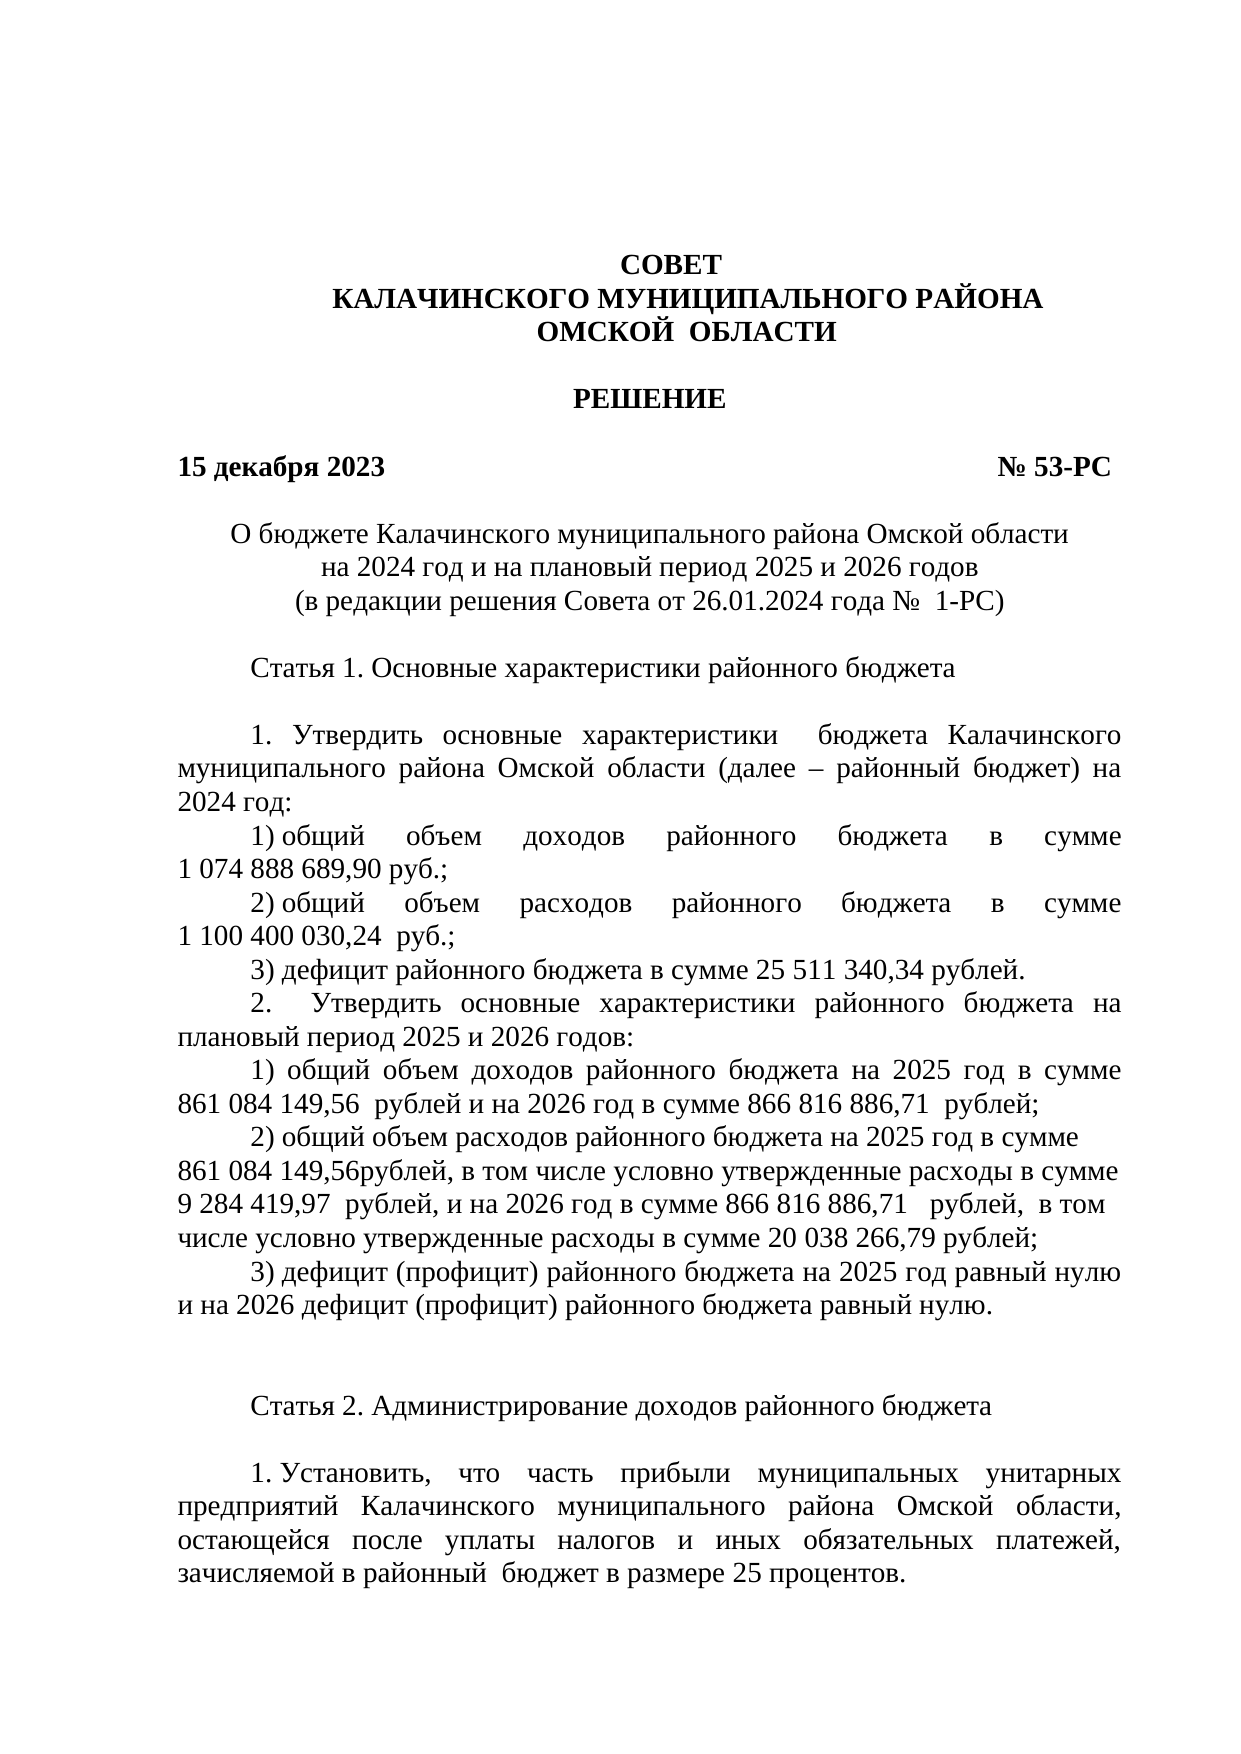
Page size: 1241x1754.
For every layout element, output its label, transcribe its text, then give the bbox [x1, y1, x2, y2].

text 1) общий объем доходов районного бюджета на 2025 год в сумме 861 084 149,56 рублей и на 2026 год в сумме 866 816 886,71 рублей; [177, 1052, 1122, 1119]
text 2) общий объем расходов районного бюджета в сумме 1 100 400 030,24 руб.; [177, 885, 1122, 952]
text 3) дефицит районного бюджета в сумме 25 511 340,34 рублей. [177, 952, 1122, 985]
text ОМСКОЙ ОБЛАСТИ [177, 314, 1122, 348]
text на 2024 год и на плановый период 2025 и 2026 годов [177, 549, 1122, 583]
text 1. Утвердить основные характеристики бюджета Калачинского муниципального района Омской области (далее – районный бюджет) на 2024 год: [177, 717, 1122, 818]
text 15 декабря 2023 № 53-РС [177, 449, 1122, 482]
text 1) общий объем доходов районного бюджета в сумме 1 074 888 689,90 руб.; [177, 818, 1122, 885]
text СОВЕТ [546, 247, 1122, 281]
text (в редакции решения Совета от 26.01.2024 года № 1-РС) [177, 583, 1122, 616]
text 2. Утвердить основные характеристики районного бюджета на плановый период 2025 и 2026 годов: [177, 985, 1122, 1052]
text 3) дефицит (профицит) районного бюджета на 2025 год равный нулю и на 2026 дефицит (профицит) районного бюджета равный нулю. [177, 1254, 1122, 1321]
text 2) общий объем расходов районного бюджета на 2025 год в сумме 861 084 149,56рублей, в том числе условно утвержденные расходы в сумме 9 284 419,97 рублей, и на 2026 год в сумме 866 816 886,71 рублей, в том числе условно утвержденные расходы в сумме 20 038 266,79 рублей; [177, 1119, 1122, 1254]
text Статья 2. Администрирование доходов районного бюджета [177, 1388, 1122, 1421]
text О бюджете Калачинского муниципального района Омской области [177, 516, 1122, 549]
text 1. Установить, что часть прибыли муниципальных унитарных предприятий Калачинского муниципального района Омской области, остающейся после уплаты налогов и иных обязательных платежей, зачисляемой в районный бюджет в размере 25 процентов. [177, 1455, 1122, 1589]
title РЕШЕНИЕ [177, 382, 1122, 415]
text Статья 1. Основные характеристики районного бюджета [177, 650, 1122, 683]
text КАЛАЧИНСКОГО МУНИЦИПАЛЬНОГО РАЙОНА [177, 281, 1122, 314]
